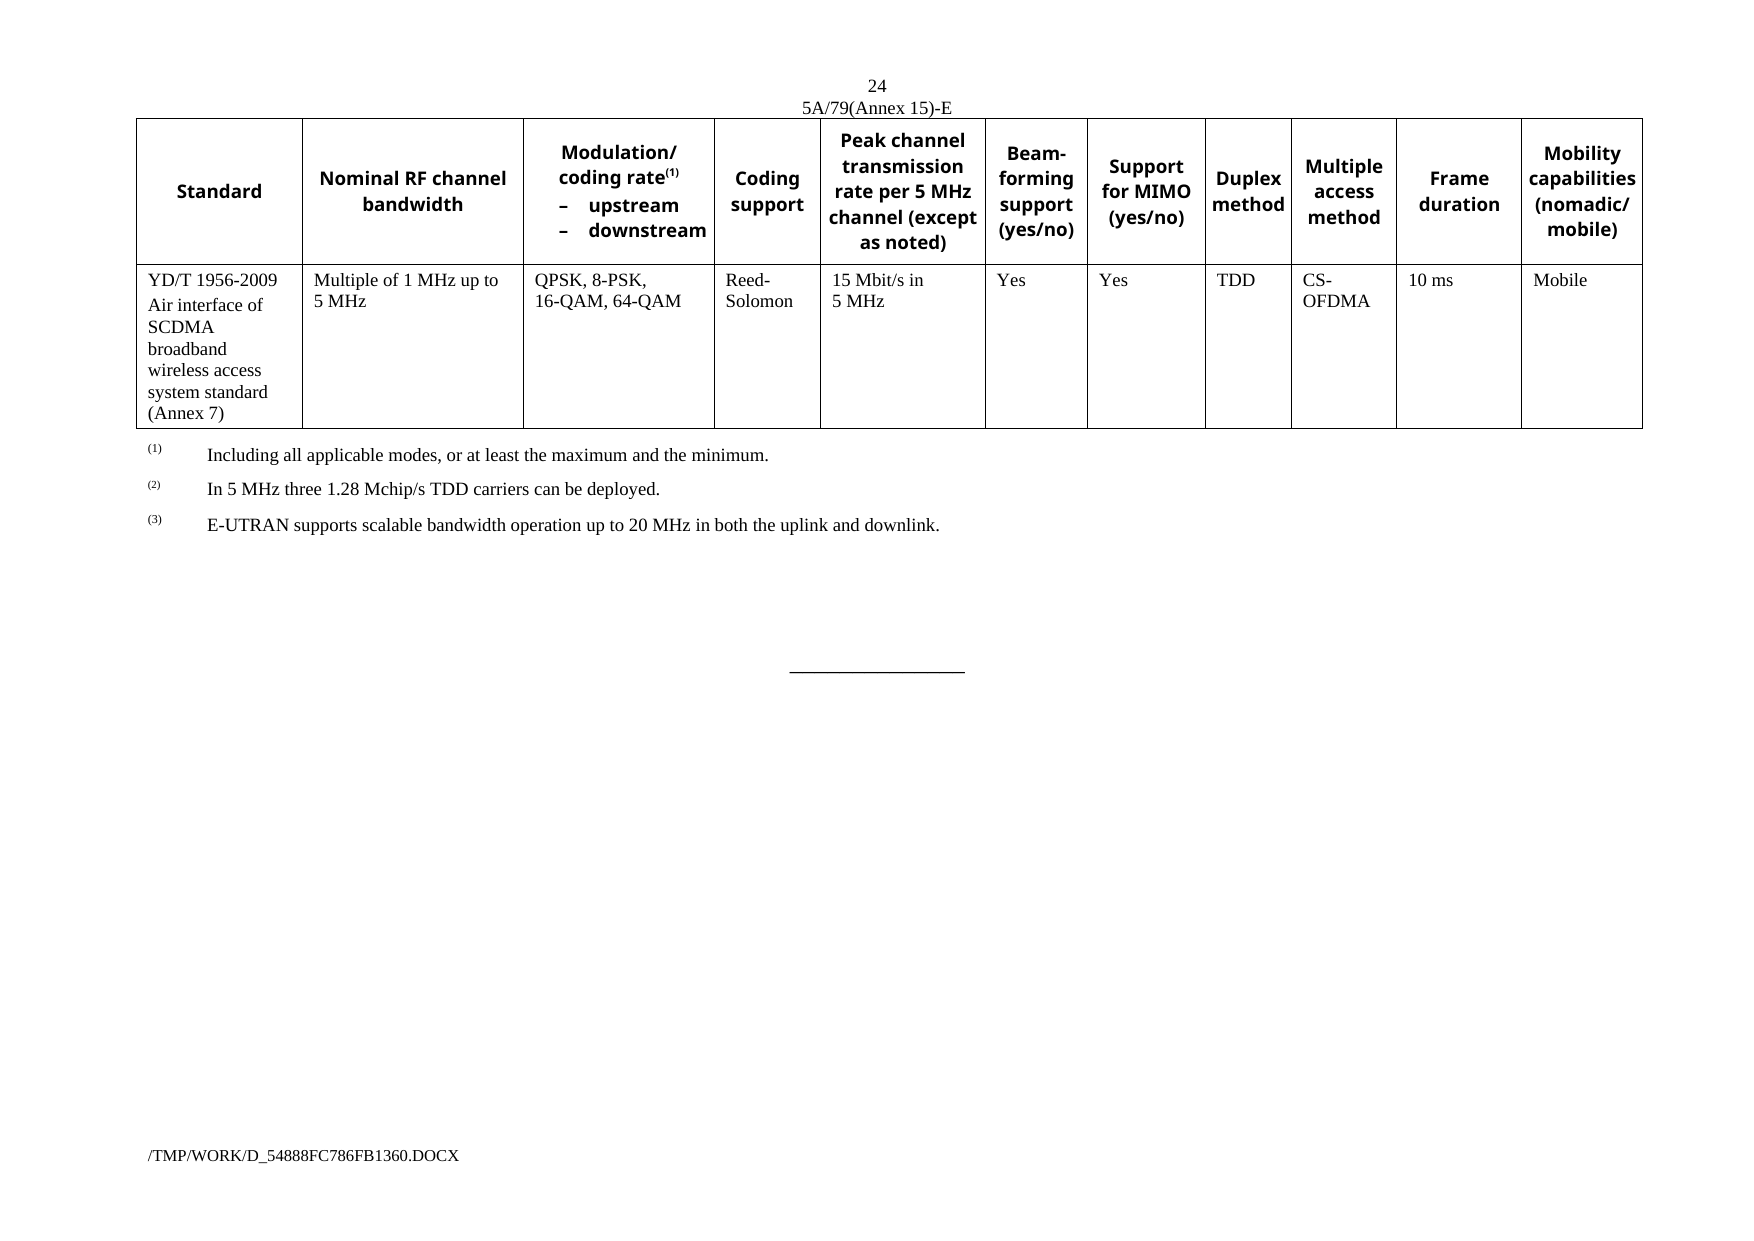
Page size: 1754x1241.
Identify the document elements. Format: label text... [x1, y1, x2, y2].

table_cell CS-OFDMA [1292, 265, 1396, 428]
table_header Coding support [715, 119, 820, 263]
table_cell Mobile [1522, 265, 1642, 428]
table_cell 15 Mbit/s in 5 MHz [821, 265, 985, 428]
table_cell (1) Including all applicable modes, or at least the maximum and the minimum. (2) In 5 MHz three 1.28 Mchip/s TDD carriers can be deployed. (3) E-UTRAN supports scalable bandwidth operation up to 20 MHz in both the uplink and downlink. [136, 429, 1643, 540]
table_header Duplex method [1206, 119, 1291, 263]
table_cell Yes [1088, 265, 1205, 428]
table_header Multiple access method [1292, 119, 1396, 263]
table_header Modulation/ coding rate(1) – upstream – downstream [524, 119, 714, 263]
table_cell TDD [1206, 265, 1291, 428]
table_cell Reed-Solomon [715, 265, 820, 428]
table_header Beam-forming support (yes/no) [986, 119, 1087, 263]
table_cell YD/T 1956-2009 Air interface of SCDMA broadband wireless access system standard (Annex 7) [137, 265, 302, 428]
table_header Mobility capabilities (nomadic/ mobile) [1522, 119, 1642, 263]
table_cell Yes [986, 265, 1087, 428]
table_cell QPSK, 8-PSK, 16-QAM, 64-QAM [524, 265, 714, 428]
table_header Peak channel transmission rate per 5 MHz channel (except as noted) [821, 119, 985, 263]
table_header Support for MIMO (yes/no) [1088, 119, 1205, 263]
text ______________ [148, 647, 1606, 676]
table_cell Multiple of 1 MHz up to 5 MHz [303, 265, 523, 428]
table_header Nominal RF channel bandwidth [303, 119, 523, 263]
table_header Frame duration [1397, 119, 1521, 263]
table_header Standard [137, 119, 302, 263]
table_cell 10 ms [1397, 265, 1521, 428]
